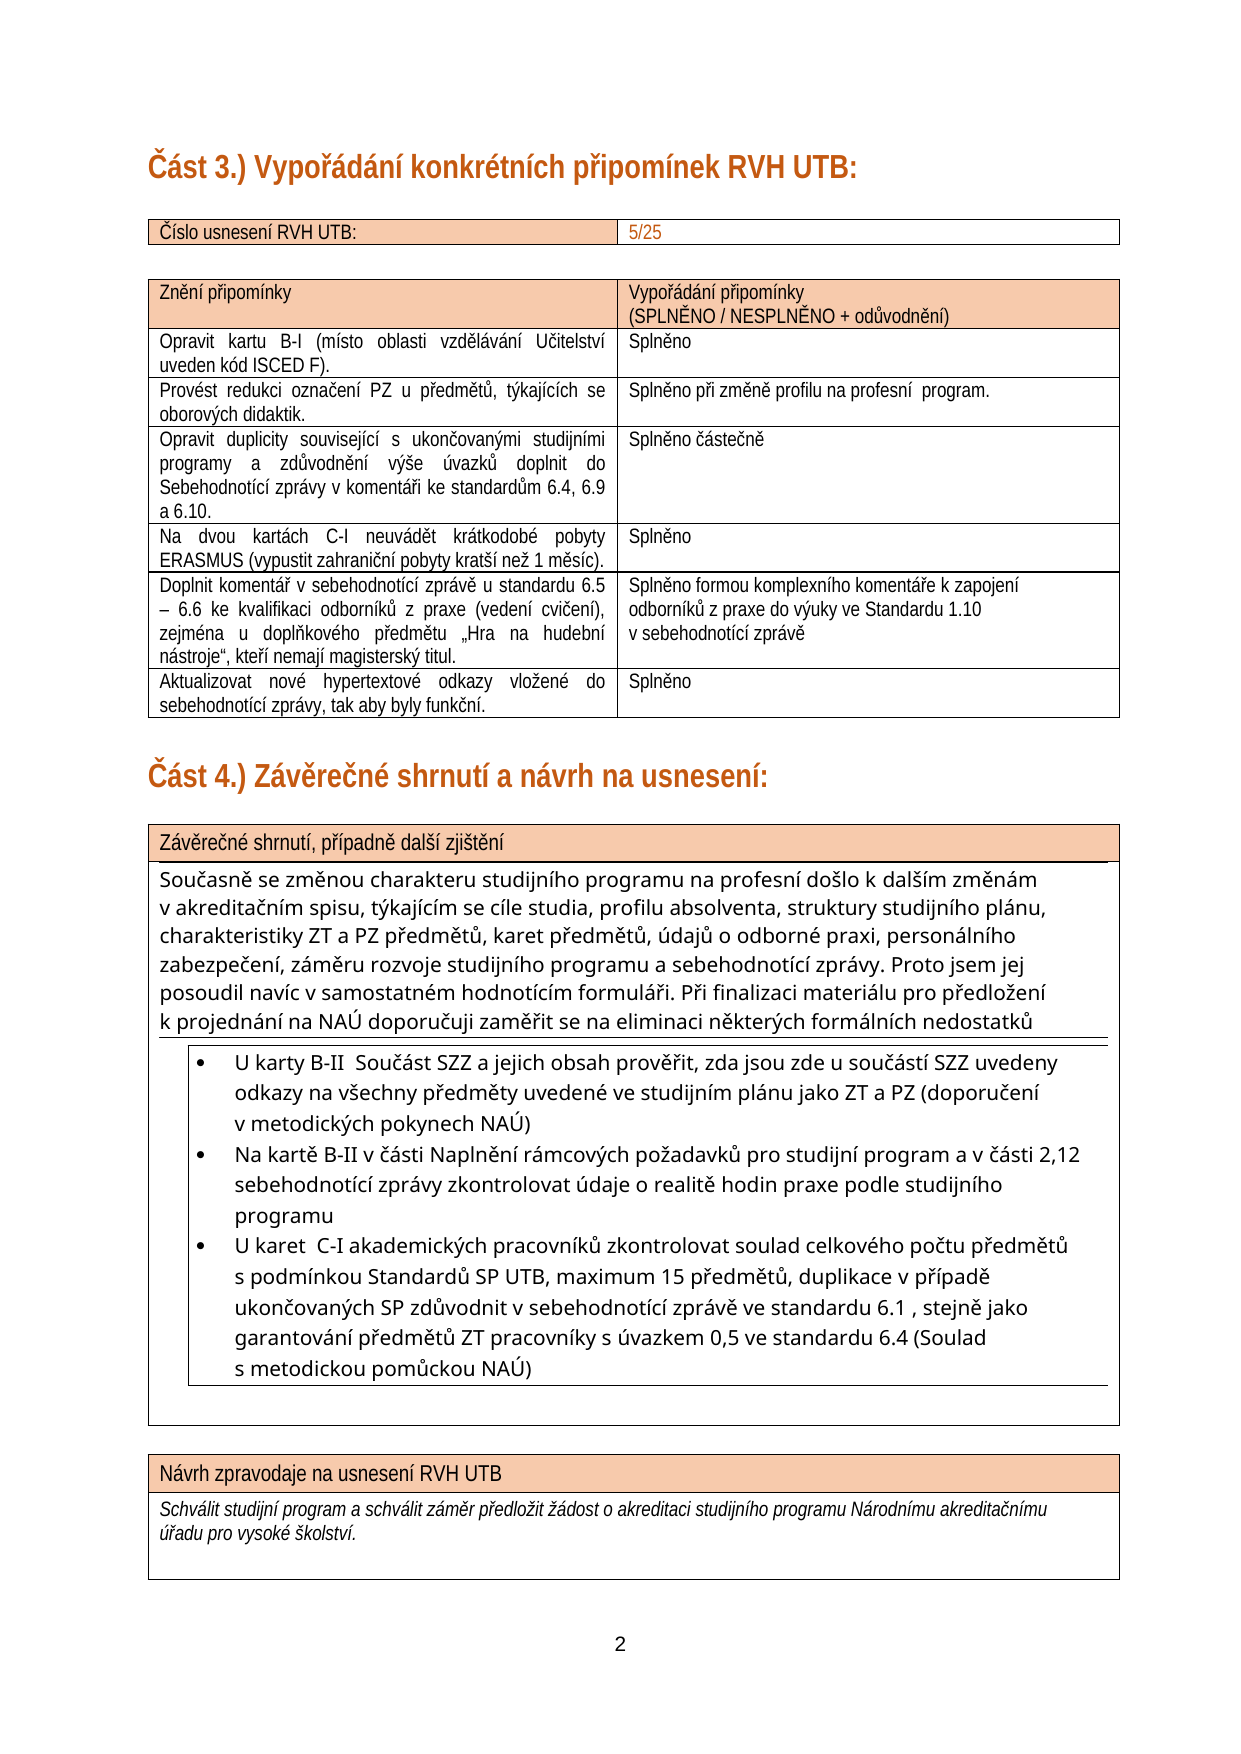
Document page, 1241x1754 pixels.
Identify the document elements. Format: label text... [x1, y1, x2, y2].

table_cell Opravit duplicity související s ukončovanými studijními programy a zdůvodnění výše úvazků doplnit do Sebehodnotící zprávy v komentáři ke standardům 6.4, 6.9 a 6.10. [149, 427, 617, 522]
text Část 4.) Závěrečné shrnutí a návrh na usnesení: [148, 757, 1063, 795]
text Část 3.) Vypořádání konkrétních připomínek RVH UTB: [148, 148, 1045, 186]
table_cell Opravit kartu B-I (místo oblasti vzdělávání Učitelství uveden kód ISCED F). [149, 329, 617, 377]
table_cell Splněno [618, 669, 1119, 717]
table_header Znění připomínky [149, 280, 617, 328]
table_header 5/25 [618, 220, 1119, 244]
table_header Číslo usnesení RVH UTB: [149, 220, 617, 244]
table_cell Splněno [618, 329, 1119, 377]
table_cell Splněno částečně [618, 427, 1119, 522]
table_cell Splněno formou komplexního komentáře k zapojení odborníků z praxe do výuky ve Standardu 1.10 v sebehodnotící zprávě [618, 573, 1119, 668]
table_cell Aktualizovat nové hypertextové odkazy vložené do sebehodnotící zprávy, tak aby byly funkční. [149, 669, 617, 717]
table_cell Na dvou kartách C-I neuvádět krátkodobé pobyty ERASMUS (vypustit zahraniční pobyty kratší než 1 měsíc). [149, 524, 617, 571]
table_header Vypořádání připomínky (SPLNĚNO / NESPLNĚNO + odůvodnění) [618, 280, 1119, 328]
table_cell Doplnit komentář v sebehodnotící zprávě u standardu 6.5 – 6.6 ke kvalifikaci odborníků z praxe (vedení cvičení), zejména u doplňkového předmětu „Hra na hudební nástroje“, kteří nemají magisterský titul. [149, 573, 617, 668]
table_cell Schválit studijní program a schválit záměr předložit žádost o akreditaci studijního programu Národnímu akreditačnímu úřadu pro vysoké školství. [149, 1493, 1119, 1579]
table_cell Splněno při změně profilu na profesní program. [618, 378, 1119, 426]
table_cell Provést redukci označení PZ u předmětů, týkajících se oborových didaktik. [149, 378, 617, 426]
table_header Návrh zpravodaje na usnesení RVH UTB [149, 1455, 1119, 1492]
table_header Závěrečné shrnutí, případně další zjištění [149, 825, 1119, 861]
table_cell Splněno [618, 524, 1119, 571]
table_cell Současně se změnou charakteru studijního programu na profesní došlo k dalším změnám v akreditačním spisu, týkajícím se cíle studia, profilu absolventa, struktury studijního plánu, charakteristiky ZT a PZ předmětů, karet předmětů, údajů o odborné praxi, personálního zabezpečení, záměru rozvoje studijního programu a sebehodnotící zprávy. Proto jsem jej posoudil navíc v samostatném hodnotícím formuláři. Při finalizaci materiálu pro předložení k projednání na NAÚ doporučuji zaměřit se na eliminaci některých formálních nedostatků U karty B-II Součást SZZ a jejich obsah prověřit, zda jsou zde u součástí SZZ uvedeny odkazy na všechny předměty uvedené ve studijním plánu jako ZT a PZ (doporučení v metodických pokynech NAÚ) Na kartě B-II v části Naplnění rámcových požadavků pro studijní program a v části 2,12 sebehodnotící zprávy zkontrolovat údaje o realitě hodin praxe podle studijního programu U karet C-I akademických pracovníků zkontrolovat soulad celkového počtu předmětů s podmínkou Standardů SP UTB, maximum 15 předmětů, duplikace v případě ukončovaných SP zdůvodnit v sebehodnotící zprávě ve standardu 6.1 , stejně jako garantování předmětů ZT pracovníky s úvazkem 0,5 ve standardu 6.4 (Soulad s metodickou pomůckou NAÚ) [149, 862, 1119, 1425]
